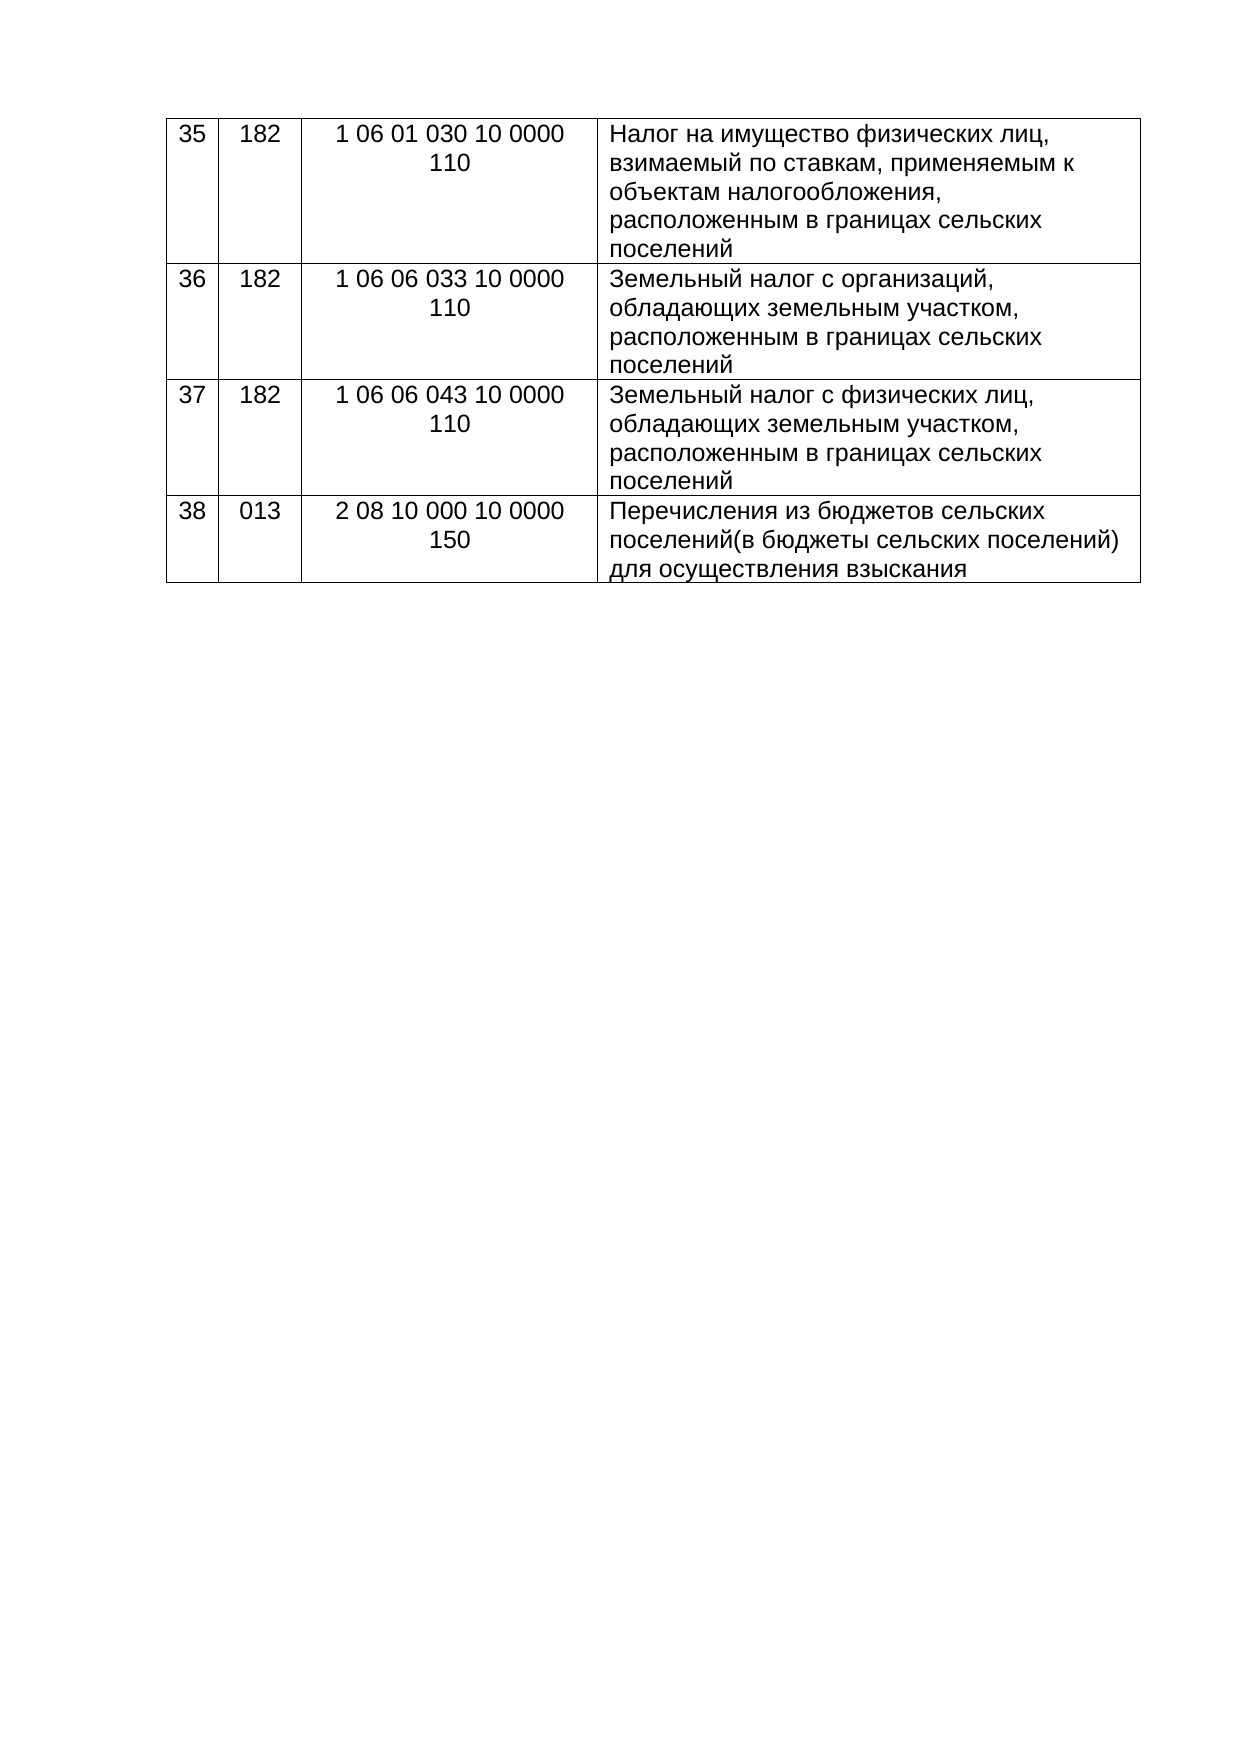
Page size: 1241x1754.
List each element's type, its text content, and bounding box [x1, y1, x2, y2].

table_cell 182 [219, 264, 301, 379]
table_cell 013 [219, 496, 301, 582]
table_cell Перечисления из бюджетов сельских поселений(в бюджеты сельских поселений) для осуществления взыскания [598, 496, 1140, 582]
table_cell 182 [219, 119, 301, 263]
table_cell Земельный налог с организаций, обладающих земельным участком, расположенным в границах сельских поселений [598, 264, 1140, 379]
table_cell Налог на имущество физических лиц, взимаемый по ставкам, применяемым к объектам налогообложения, расположенным в границах сельских поселений [598, 119, 1140, 263]
table_cell 36 [167, 264, 218, 379]
table_cell 1 06 06 043 10 0000 110 [302, 380, 597, 495]
table_cell 182 [219, 380, 301, 495]
table_cell 2 08 10 000 10 0000 150 [302, 496, 597, 582]
table_cell Земельный налог с физических лиц, обладающих земельным участком, расположенным в границах сельских поселений [598, 380, 1140, 495]
table_cell 37 [167, 380, 218, 495]
table_cell 35 [167, 119, 218, 263]
table_cell 1 06 06 033 10 0000 110 [302, 264, 597, 379]
table_cell 38 [167, 496, 218, 582]
table_cell 1 06 01 030 10 0000 110 [302, 119, 597, 263]
